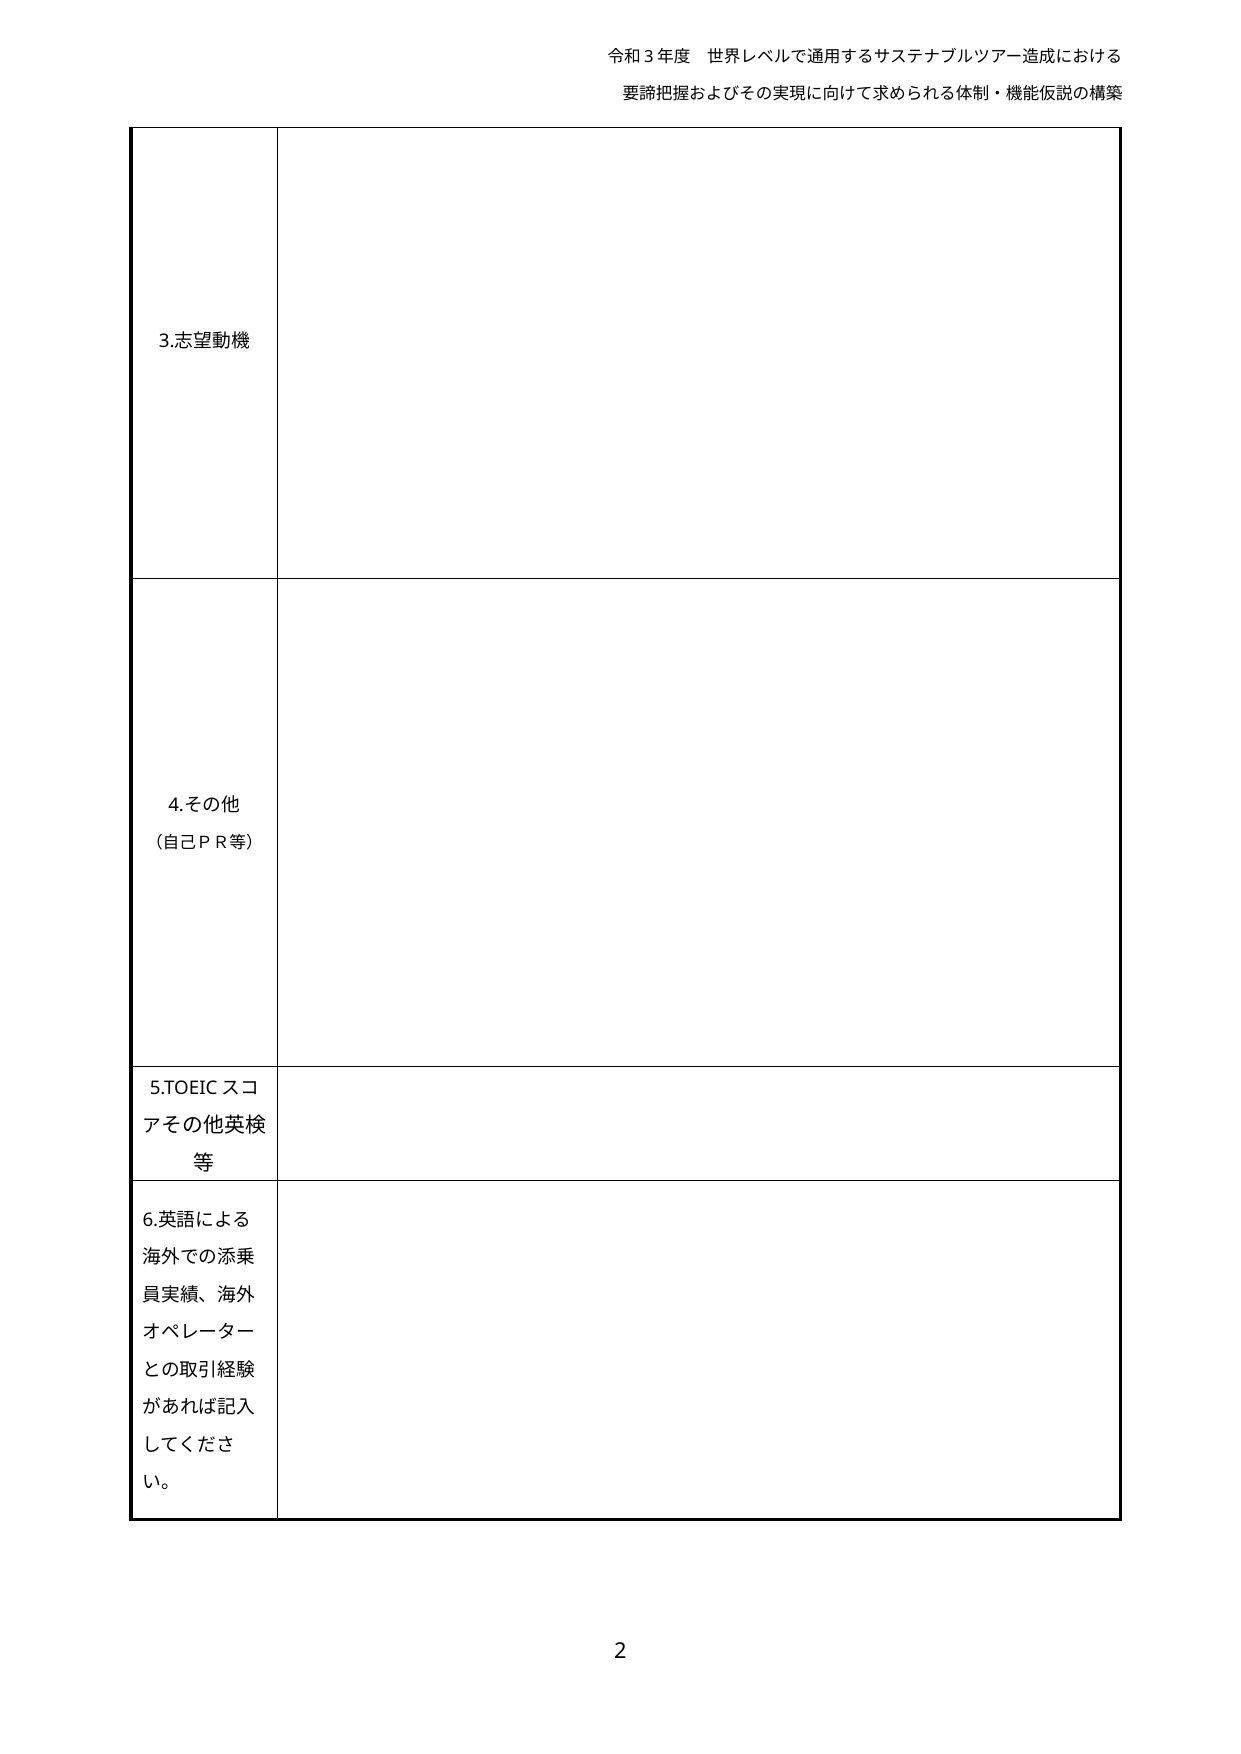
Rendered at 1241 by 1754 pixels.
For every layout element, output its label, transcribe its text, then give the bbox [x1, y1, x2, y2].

table_cell 3.志望動機 [133, 128, 277, 578]
table_cell 6.英語による海外での添乗員実績、海外オペレーターとの取引経験があれば記入してください。 [133, 1181, 277, 1518]
table_cell [278, 1181, 1119, 1518]
table_cell 5.TOEICスコアその他英検等 [133, 1067, 277, 1180]
table_cell [278, 1067, 1119, 1180]
table_cell [278, 128, 1119, 578]
table_cell 4.その他 （自己ＰＲ等） [133, 579, 277, 1066]
table_cell [278, 579, 1119, 1066]
